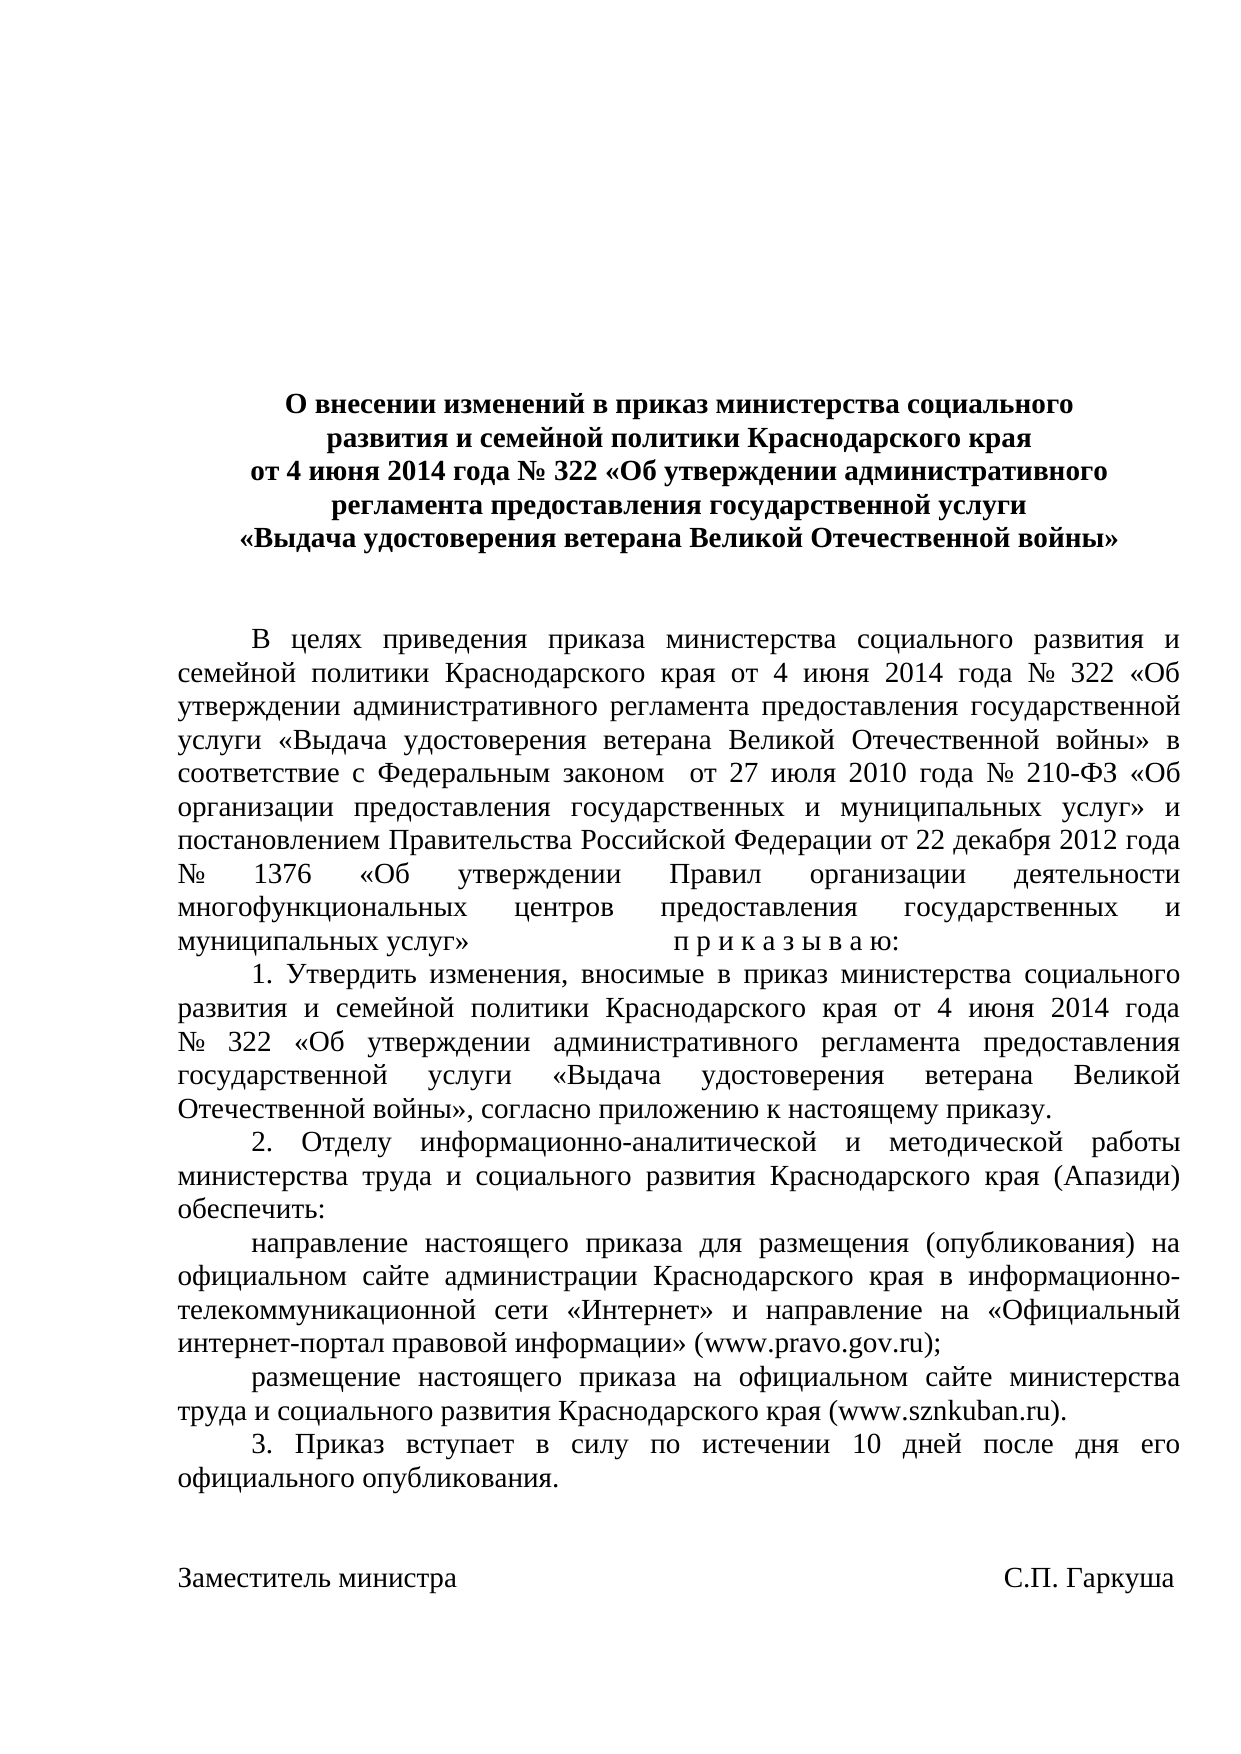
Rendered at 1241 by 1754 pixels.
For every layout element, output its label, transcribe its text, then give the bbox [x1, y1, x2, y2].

text от 4 июня 2014 года № 322 «Об утверждении административного [177, 453, 1181, 487]
text 1. Утвердить изменения, вносимые в приказ министерства социального развития и семейной политики Краснодарского края от 4 июня 2014 года № 322 «Об утверждении административного регламента предоставления государственной услуги «Выдача удостоверения ветерана Великой Отечественной войны», согласно приложению к настоящему приказу. [177, 957, 1181, 1124]
text развития и семейной политики Краснодарского края [177, 420, 1181, 453]
text В целях приведения приказа министерства социального развития и семейной политики Краснодарского края от 4 июня 2014 года № 322 «Об утверждении административного регламента предоставления государственной услуги «Выдача удостоверения ветерана Великой Отечественной войны» в соответствие с Федеральным законом от 27 июля 2010 года № 210-ФЗ «Об организации предоставления государственных и муниципальных услуг» и постановлением Правительства Российской Федерации от 22 декабря 2012 года № 1376 «Об утверждении Правил организации деятельности многофункциональных центров предоставления государственных и муниципальных услуг» п р и к а з ы в а ю: [177, 621, 1181, 957]
table_header Заместитель министра С.П. Гаркуша [166, 1560, 1190, 1594]
text размещение настоящего приказа на официальном сайте министерства труда и социального развития Краснодарского края (www.sznkuban.ru). [177, 1359, 1181, 1426]
text 2. Отделу информационно-аналитической и методической работы министерства труда и социального развития Краснодарского края (Апазиди) обеспечить: [177, 1124, 1181, 1225]
text направление настоящего приказа для размещения (опубликования) на официальном сайте администрации Краснодарского края в информационно-телекоммуникационной сети «Интернет» и направление на «Официальный интернет-портал правовой информации» (www.pravo.gov.ru); [177, 1225, 1181, 1359]
text О внесении изменений в приказ министерства социального [177, 386, 1181, 420]
text 3. Приказ вступает в силу по истечении 10 дней после дня его официального опубликования. [177, 1426, 1181, 1493]
text «Выдача удостоверения ветерана Великой Отечественной войны» [177, 521, 1181, 554]
text регламента предоставления государственной услуги [177, 487, 1181, 521]
